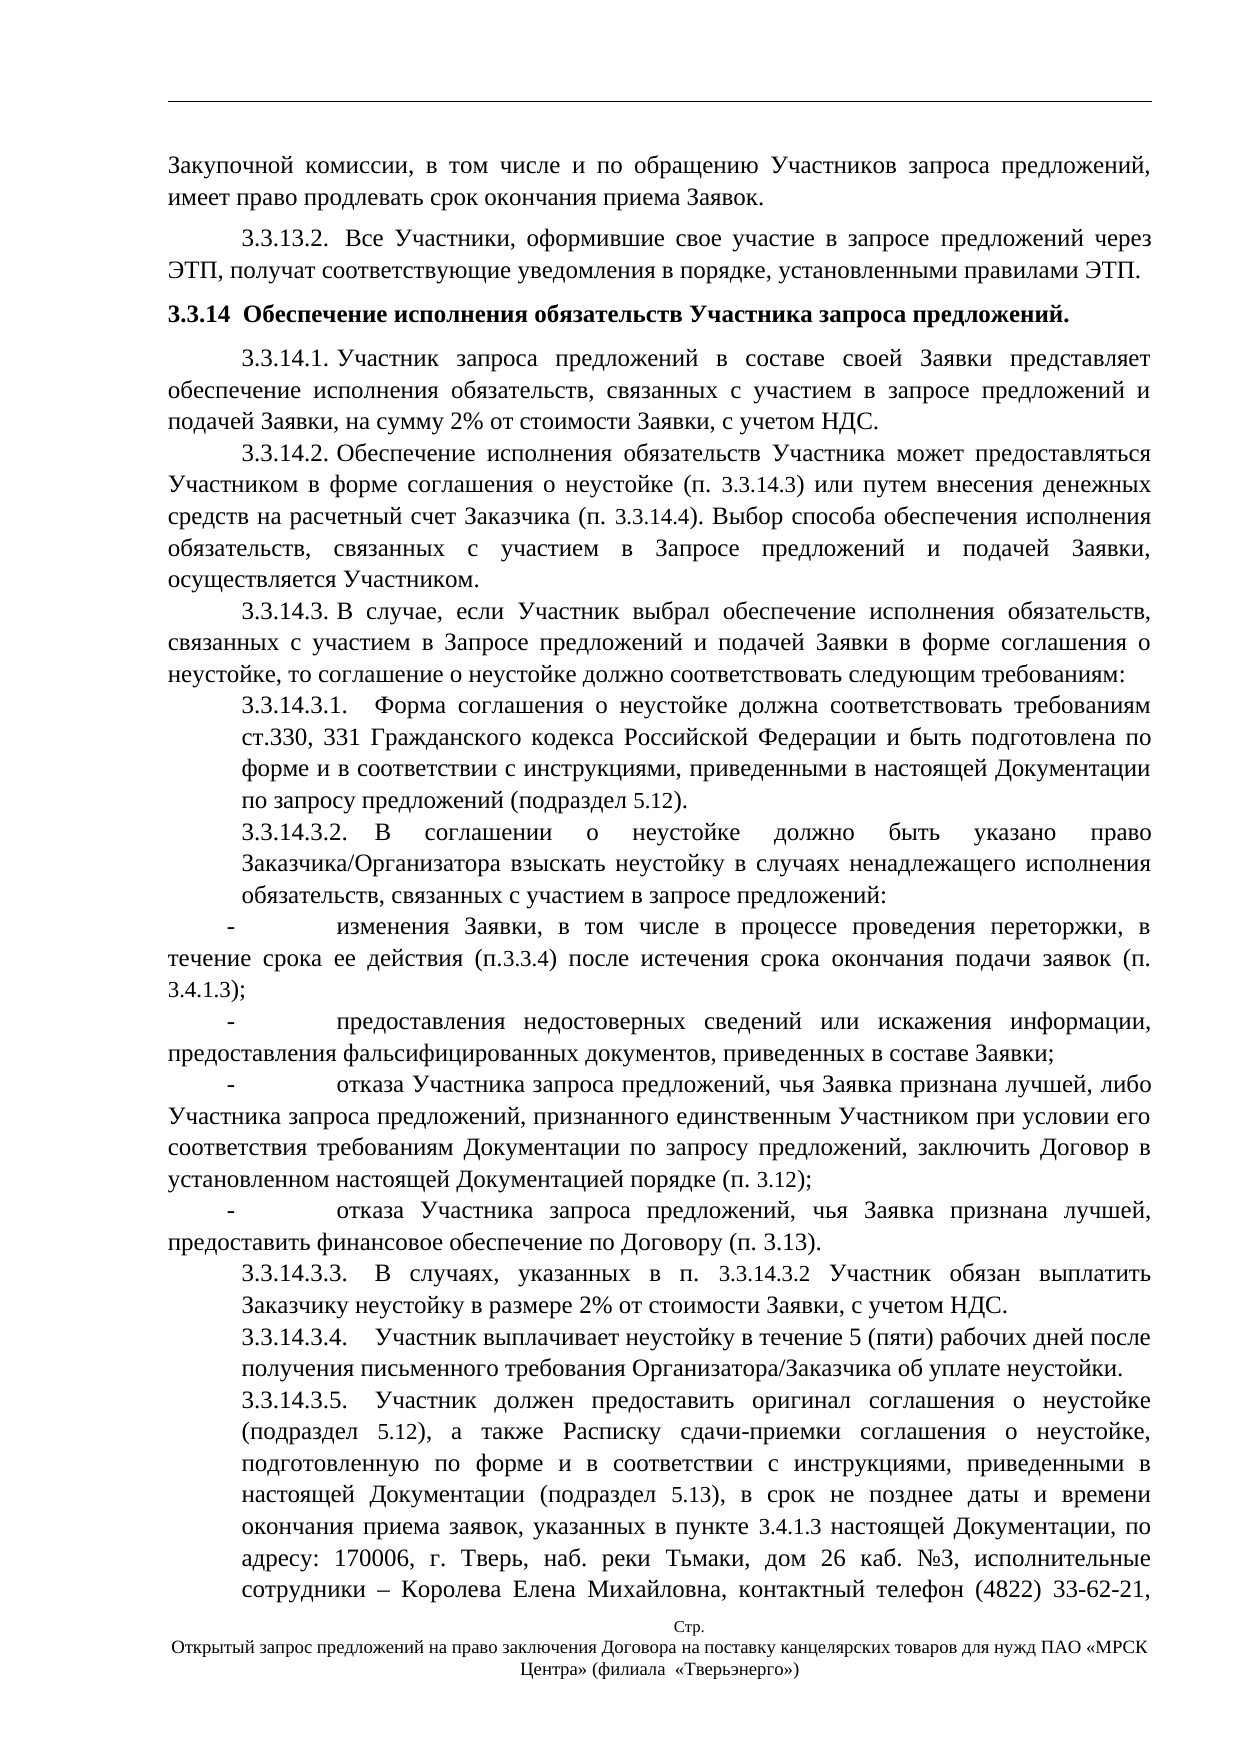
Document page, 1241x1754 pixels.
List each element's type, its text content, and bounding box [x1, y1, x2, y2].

list Участник запроса предложений в составе своей Заявки представляет обеспечение исполнения обязательств, связанных с участием в запросе предложений и подачей Заявки, на сумму 2% от стоимости Заявки, с учетом НДС. [168, 343, 1152, 435]
list Все Участники, оформившие свое участие в запросе предложений через ЭТП, получат соответствующие уведомления в порядке, установленными правилами ЭТП. [168, 223, 1152, 284]
list Обеспечение исполнения обязательств Участника может предоставляться Участником в форме соглашения о неустойке (п. 3.3.14.3) или путем внесения денежных средств на расчетный счет Заказчика (п. 3.3.14.4). Выбор способа обеспечения исполнения обязательств, связанных с участием в Запросе предложений и подачей Заявки, осуществляется Участником. [168, 438, 1152, 593]
list В случаях, указанных в п. 3.3.14.3.2 Участник обязан выплатить Заказчику неустойку в размере 2% от стоимости Заявки, с учетом НДС. [241, 1258, 1152, 1319]
list Форма соглашения о неустойке должна соответствовать требованиям ст.330, 331 Гражданского кодекса Российской Федерации и быть подготовлена по форме и в соответствии с инструкциями, приведенными в настоящей Документации по запросу предложений (подраздел 5.12). [241, 690, 1152, 814]
subtitle Обеспечение исполнения обязательств Участника запроса предложений. [168, 299, 1152, 328]
list Участник выплачивает неустойку в течение 5 (пяти) рабочих дней после получения письменного требования Организатора/Заказчика об уплате неустойки. [241, 1322, 1152, 1382]
list предоставления недостоверных сведений или искажения информации, предоставления фальсифицированных документов, приведенных в составе Заявки; [168, 1006, 1152, 1066]
list В случае, если Участник выбрал обеспечение исполнения обязательств, связанных с участием в Запросе предложений и подачей Заявки в форме соглашения о неустойке, то соглашение о неустойке должно соответствовать следующим требованиям: [168, 596, 1152, 688]
list В соглашении о неустойке должно быть указано право Заказчика/Организатора взыскать неустойку в случаях ненадлежащего исполнения обязательств, связанных с участием в запросе предложений: [241, 817, 1152, 908]
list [241, 1385, 1152, 1603]
list отказа Участника запроса предложений, чья Заявка признана лучшей, либо Участника запроса предложений, признанного единственным Участником при условии его соответствия требованиям Документации по запросу предложений, заключить Договор в установленном настоящей Документацией порядке (п. 3.12); [168, 1069, 1152, 1193]
list отказа Участника запроса предложений, чья Заявка признана лучшей, предоставить финансовое обеспечение по Договору (п. 3.13). [168, 1195, 1152, 1256]
list изменения Заявки, в том числе в процессе проведения переторжки, в течение срока ее действия (п.3.3.4) после истечения срока окончания подачи заявок (п. 3.4.1.3); [168, 911, 1152, 1003]
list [168, 150, 1152, 210]
